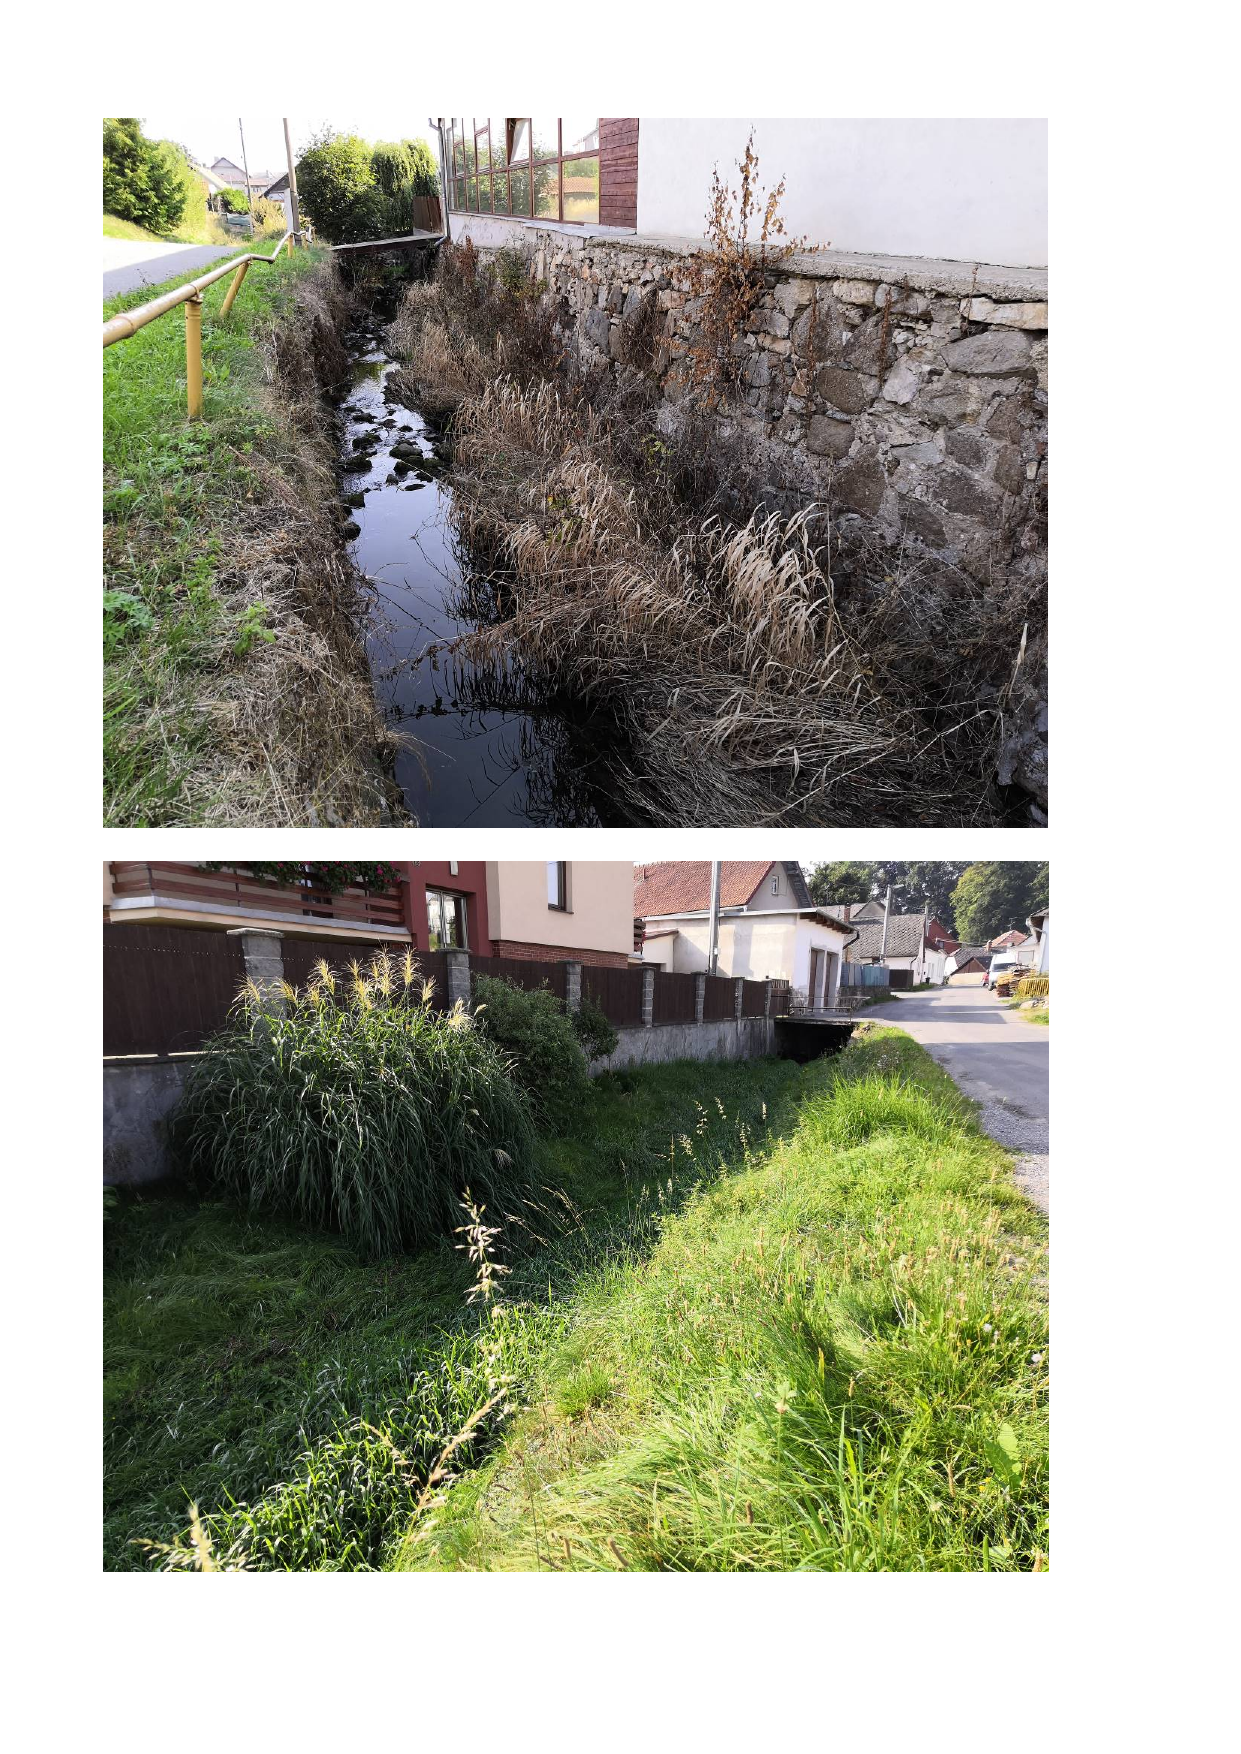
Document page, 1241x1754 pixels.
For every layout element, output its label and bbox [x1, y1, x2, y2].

picture [103, 118, 1048, 828]
picture [103, 861, 1049, 1572]
